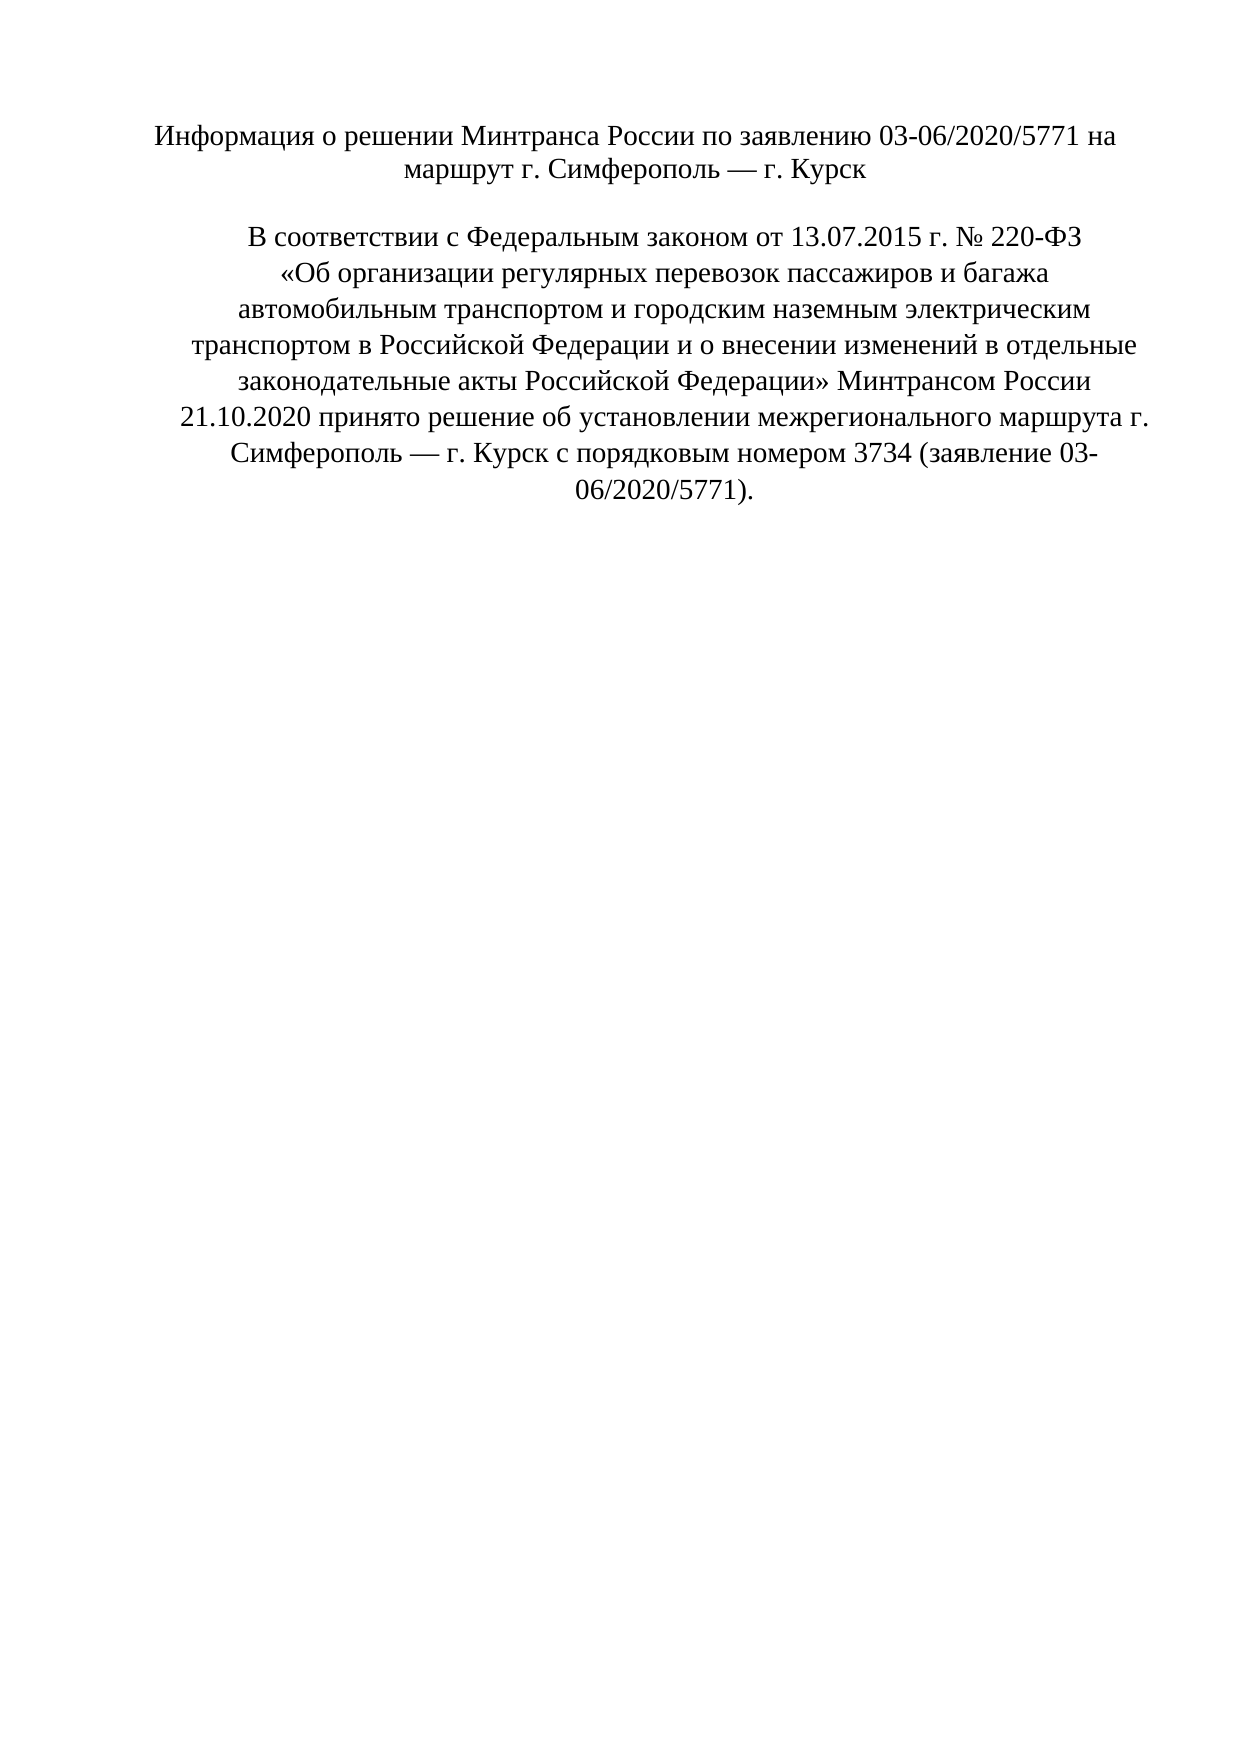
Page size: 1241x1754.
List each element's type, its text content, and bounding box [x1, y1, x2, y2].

text В соответствии с Федеральным законом от 13.07.2015 г. № 220-ФЗ «Об организации регулярных перевозок пассажиров и багажа автомобильным транспортом и городским наземным электрическим транспортом в Российской Федерации и о внесении изменений в отдельные законодательные акты Российской Федерации» Минтрансом России 21.10.2020 принято решение об установлении межрегионального маршрута г. Симферополь — г. Курск с порядковым номером 3734 (заявление 03-06/2020/5771). [177, 219, 1152, 505]
text Информация о решении Минтранса России по заявлению 03-06/2020/5771 на маршрут г. Симферополь — г. Курск [118, 118, 1152, 185]
